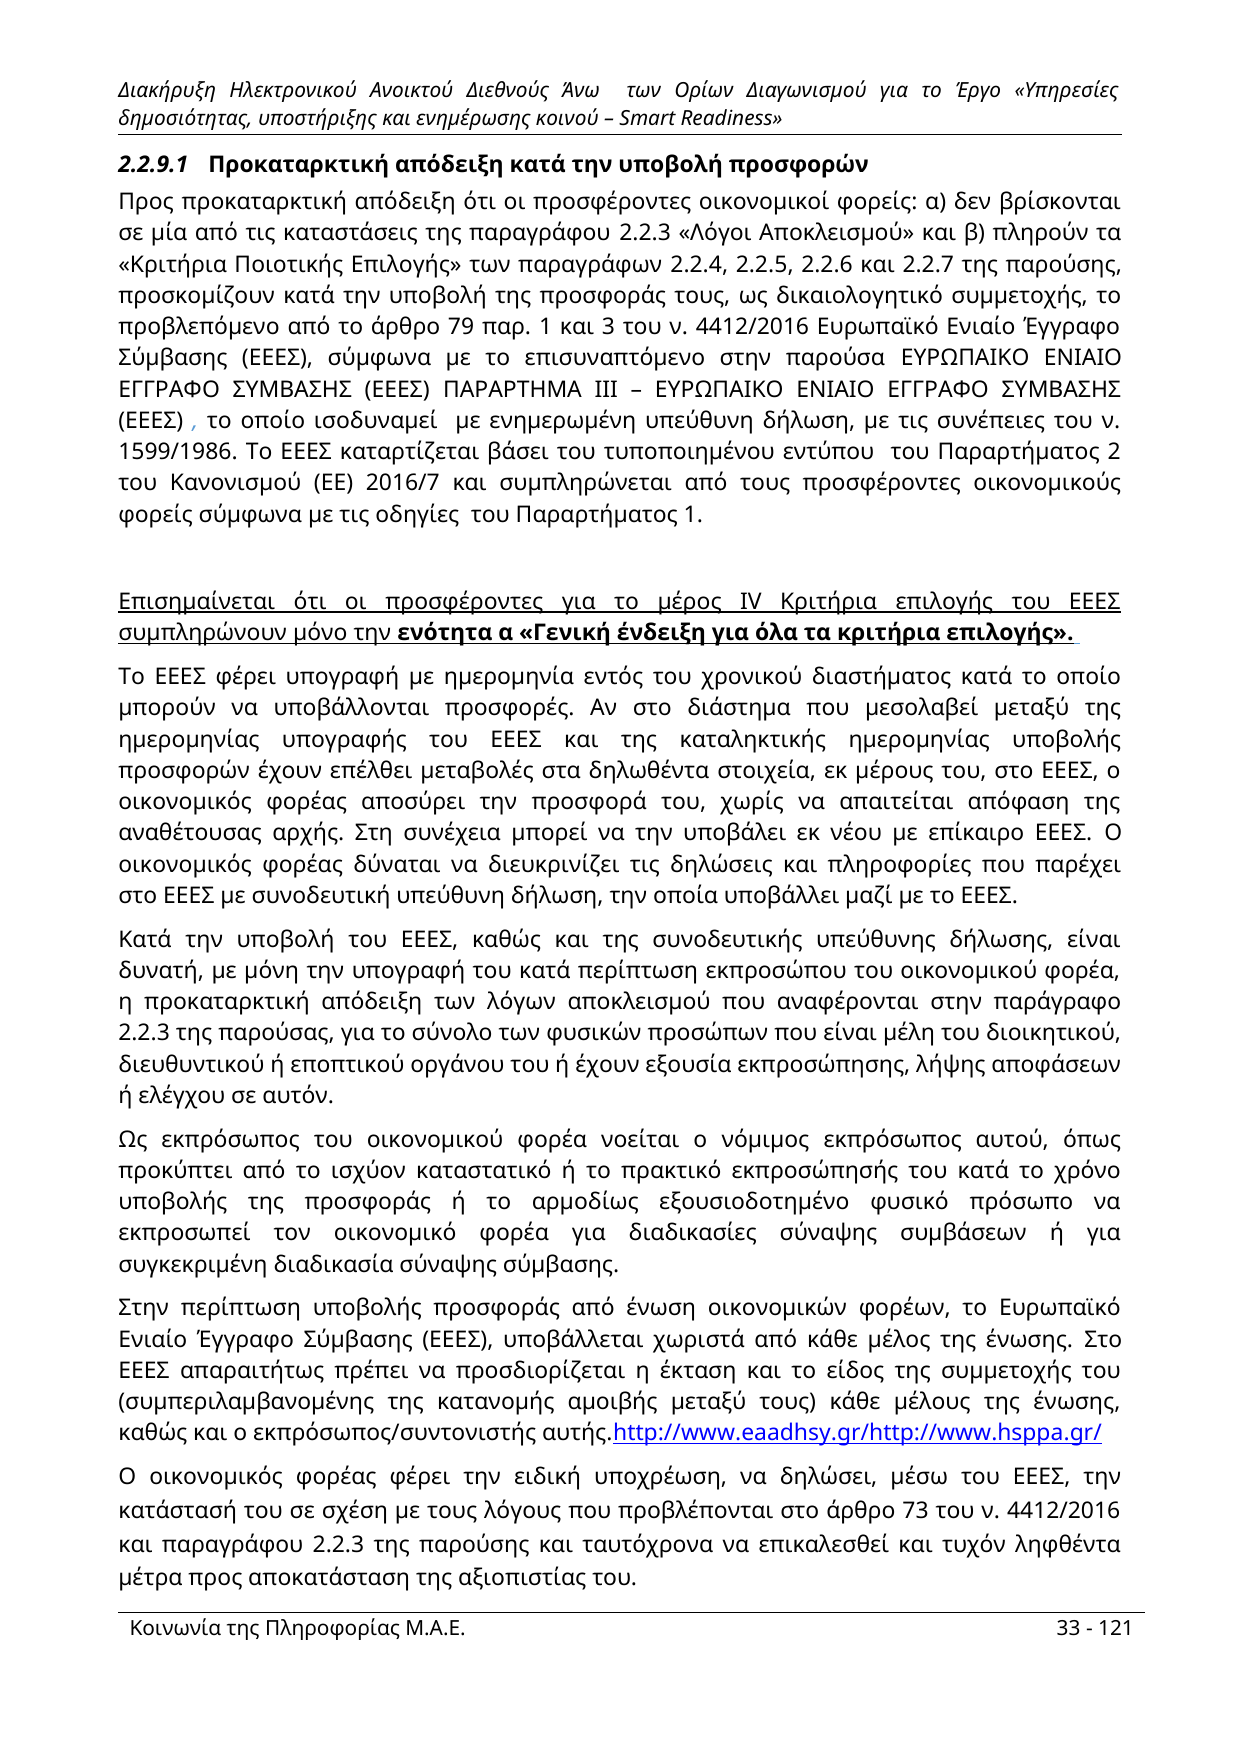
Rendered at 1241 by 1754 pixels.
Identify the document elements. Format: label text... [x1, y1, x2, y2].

text Επισημαίνεται ότι οι προσφέροντες για το μέρος IV Κριτήρια επιλογής του ΕΕΕΣ συμπληρώνουν μόνο την ενότητα α «Γενική ένδειξη για όλα τα κριτήρια επιλογής». [118, 585, 1122, 647]
text Ο οικονομικός φορέας φέρει την ειδική υποχρέωση, να δηλώσει, μέσω του ΕΕΕΣ, την κατάστασή του σε σχέση με τους λόγους που προβλέπονται στο άρθρο 73 του ν. 4412/2016 και παραγράφου 2.2.3 της παρούσης και ταυτόχρονα να επικαλεσθεί και τυχόν ληφθέντα μέτρα προς αποκατάσταση της αξιοπιστίας του. [118, 1460, 1122, 1592]
text Το ΕΕΕΣ φέρει υπογραφή με ημερομηνία εντός του χρονικού διαστήματος κατά το οποίο μπορούν να υποβάλλονται προσφορές. Αν στο διάστημα που μεσολαβεί μεταξύ της ημερομηνίας υπογραφής του ΕΕΕΣ και της καταληκτικής ημερομηνίας υποβολής προσφορών έχουν επέλθει μεταβολές στα δηλωθέντα στοιχεία, εκ μέρους του, στο ΕΕΕΣ, ο οικονομικός φορέας αποσύρει την προσφορά του, χωρίς να απαιτείται απόφαση της αναθέτουσας αρχής. Στη συνέχεια μπορεί να την υποβάλει εκ νέου με επίκαιρο ΕΕΕΣ. Ο οικονομικός φορέας δύναται να διευκρινίζει τις δηλώσεις και πληροφορίες που παρέχει στο ΕΕΕΣ με συνοδευτική υπεύθυνη δήλωση, την οποία υποβάλλει μαζί με το ΕΕΕΣ. [118, 660, 1122, 910]
subtitle Προκαταρκτική απόδειξη κατά την υποβολή προσφορών [118, 147, 1122, 179]
text Στην περίπτωση υποβολής προσφοράς από ένωση οικονομικών φορέων, το Ευρωπαϊκό Ενιαίο Έγγραφο Σύμβασης (ΕΕΕΣ), υποβάλλεται χωριστά από κάθε μέλος της ένωσης. Στο ΕΕΕΣ απαραιτήτως πρέπει να προσδιορίζεται η έκταση και το είδος της συμμετοχής του (συμπεριλαμβανομένης της κατανομής αμοιβής μεταξύ τους) κάθε μέλους της ένωσης, καθώς και ο εκπρόσωπος/συντονιστής αυτής.http://www.eaadhsy.gr/http://www.hsppa.gr/ [118, 1291, 1122, 1447]
text Προς προκαταρκτική απόδειξη ότι οι προσφέροντες οικονομικοί φορείς: α) δεν βρίσκονται σε μία από τις καταστάσεις της παραγράφου 2.2.3 «Λόγοι Αποκλεισμού» και β) πληρούν τα «Κριτήρια Ποιοτικής Επιλογής» των παραγράφων 2.2.4, 2.2.5, 2.2.6 και 2.2.7 της παρούσης, προσκομίζουν κατά την υποβολή της προσφοράς τους, ως δικαιολογητικό συμμετοχής, το προβλεπόμενο από το άρθρο 79 παρ. 1 και 3 του ν. 4412/2016 Ευρωπαϊκό Ενιαίο Έγγραφο Σύμβασης (ΕΕΕΣ), σύμφωνα με το επισυναπτόμενο στην παρούσα ΕΥΡΩΠΑΙΚΟ ΕΝΙΑΙΟ ΕΓΓΡΑΦΟ ΣΥΜΒΑΣΗΣ (ΕΕΕΣ) ΠΑΡΑΡΤΗΜΑ ΙΙI – ΕΥΡΩΠΑΙΚΟ ΕΝΙΑΙΟ ΕΓΓΡΑΦΟ ΣΥΜΒΑΣΗΣ (ΕΕΕΣ) , το οποίο ισοδυναμεί με ενημερωμένη υπεύθυνη δήλωση, με τις συνέπειες του ν. 1599/1986. Το ΕΕΕΣ καταρτίζεται βάσει του τυποποιημένου εντύπου του Παραρτήματος 2 του Κανονισμού (ΕΕ) 2016/7 και συμπληρώνεται από τους προσφέροντες οικονομικούς φορείς σύμφωνα με τις οδηγίες του Παραρτήματος 1. [118, 185, 1122, 529]
text Κατά την υποβολή του ΕΕΕΣ, καθώς και της συνοδευτικής υπεύθυνης δήλωσης, είναι δυνατή, με μόνη την υπογραφή του κατά περίπτωση εκπροσώπου του οικονομικού φορέα, η προκαταρκτική απόδειξη των λόγων αποκλεισμού που αναφέρονται στην παράγραφο 2.2.3 της παρούσας, για το σύνολο των φυσικών προσώπων που είναι μέλη του διοικητικού, διευθυντικού ή εποπτικού οργάνου του ή έχουν εξουσία εκπροσώπησης, λήψης αποφάσεων ή ελέγχου σε αυτόν. [118, 922, 1122, 1110]
text Ως εκπρόσωπος του οικονομικού φορέα νοείται ο νόμιμος εκπρόσωπος αυτού, όπως προκύπτει από το ισχύον καταστατικό ή το πρακτικό εκπροσώπησής του κατά το χρόνο υποβολής της προσφοράς ή το αρμοδίως εξουσιοδοτημένο φυσικό πρόσωπο να εκπροσωπεί τον οικονομικό φορέα για διαδικασίες σύναψης συμβάσεων ή για συγκεκριμένη διαδικασία σύναψης σύμβασης. [118, 1122, 1122, 1279]
